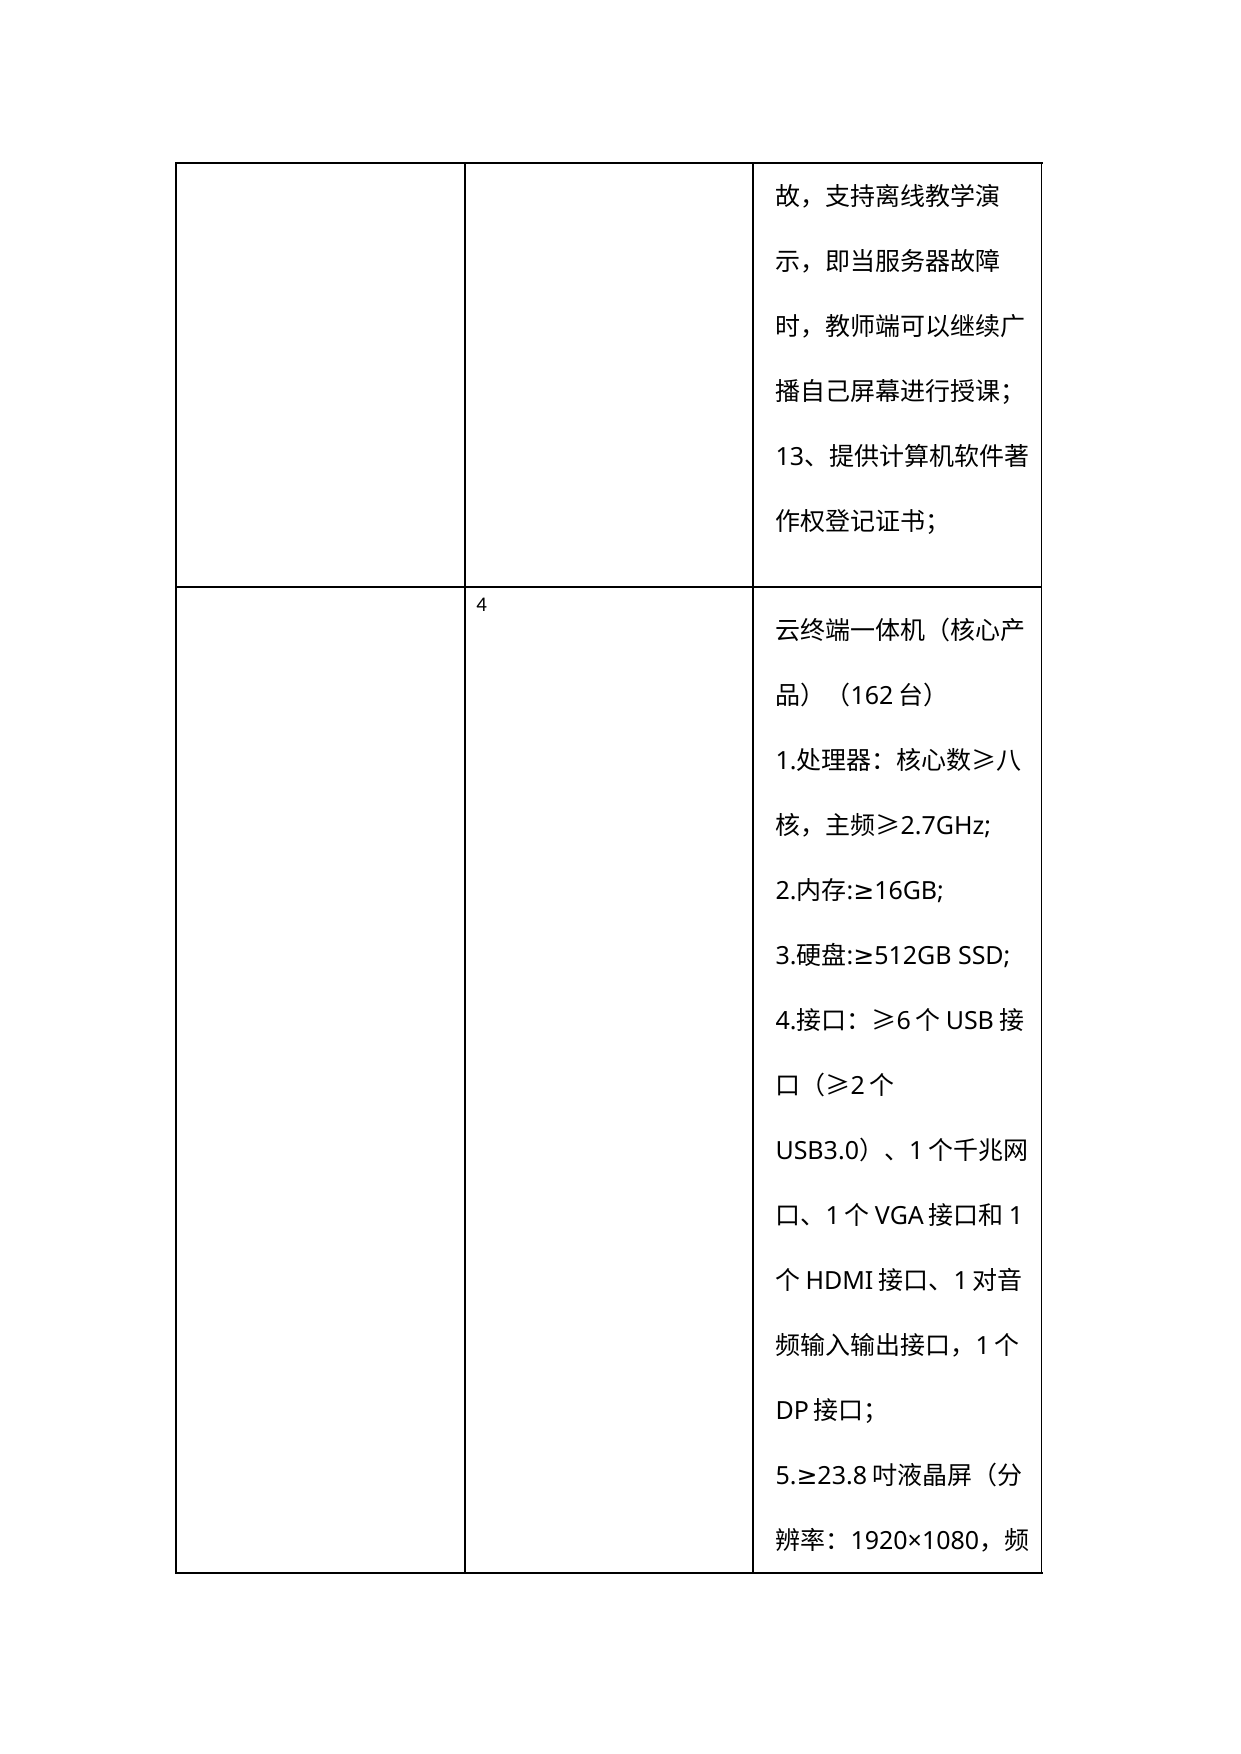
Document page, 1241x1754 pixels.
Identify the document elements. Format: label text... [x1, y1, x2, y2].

table_cell 4 [466, 588, 752, 1572]
table_cell 3 [466, 164, 752, 586]
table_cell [754, 588, 1041, 1572]
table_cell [754, 164, 1041, 586]
table_cell [177, 164, 464, 586]
table_cell [177, 588, 464, 1572]
